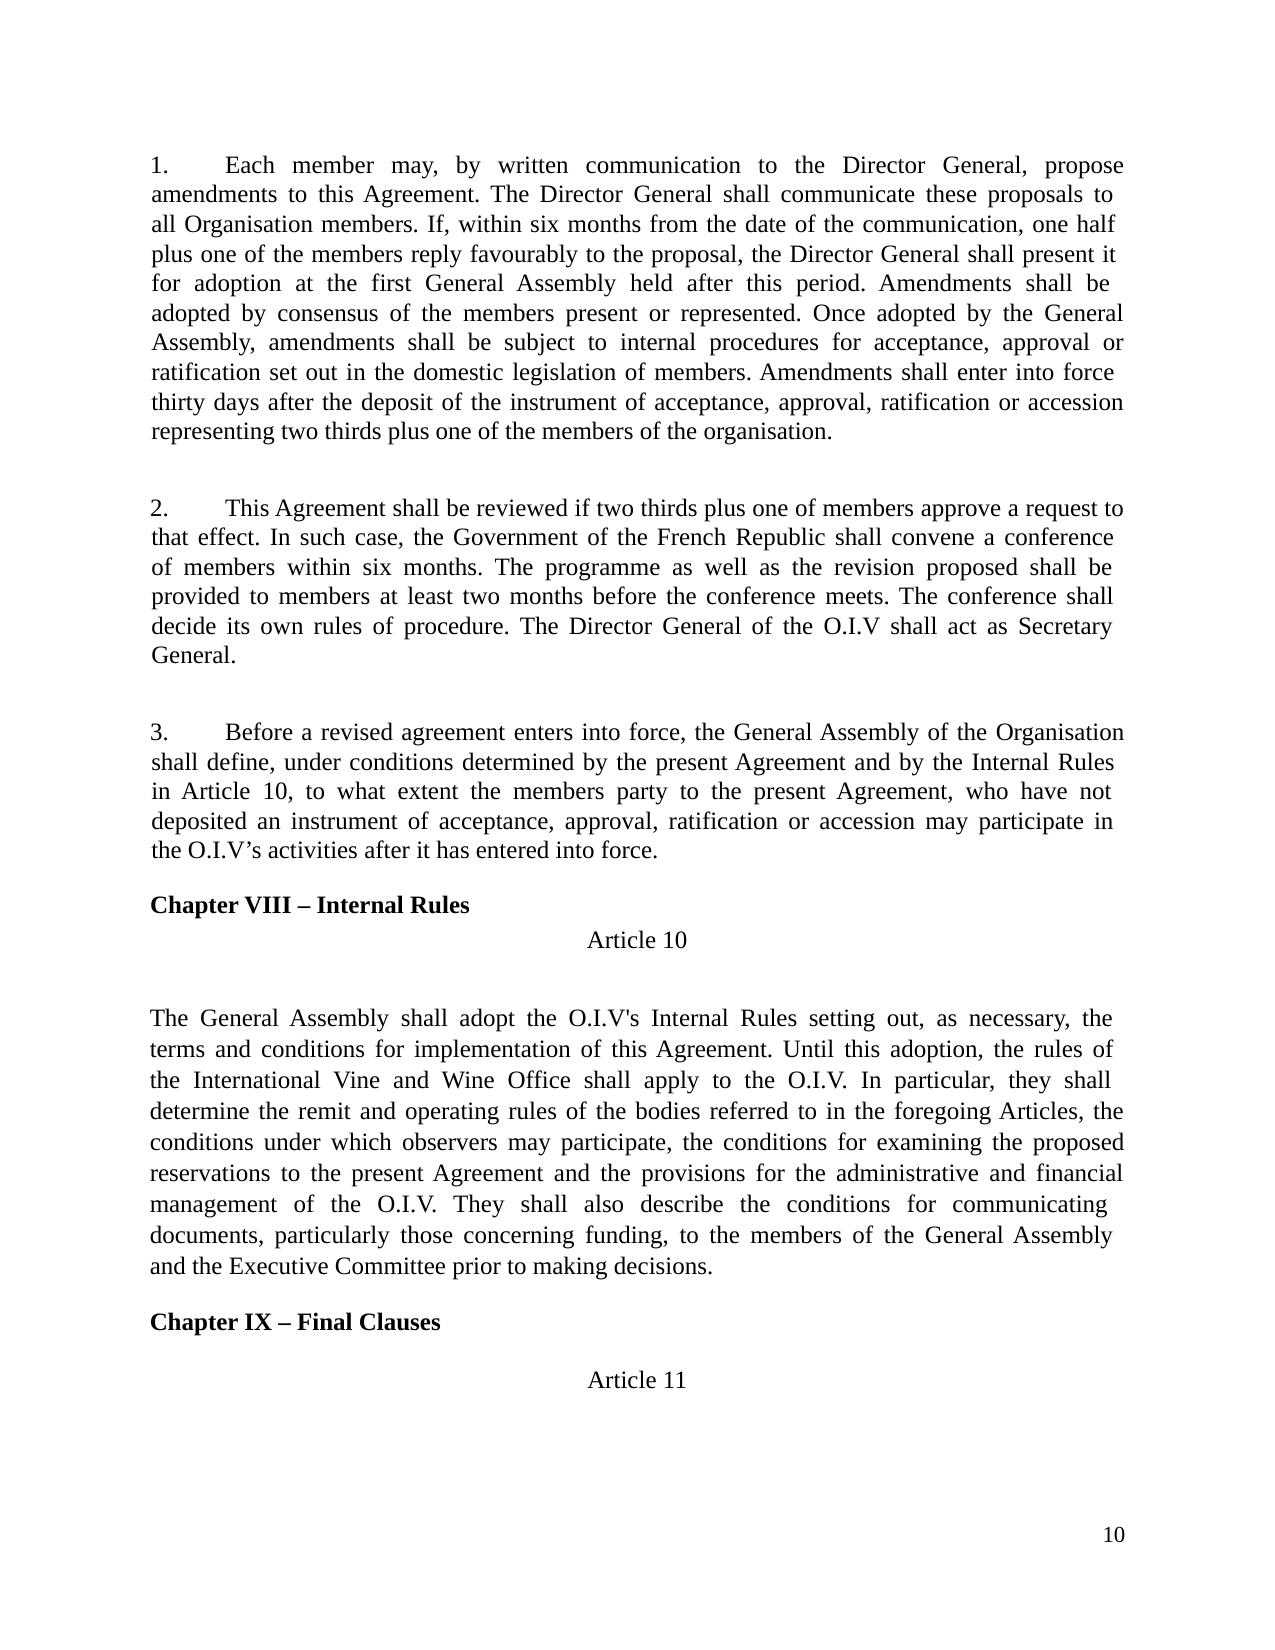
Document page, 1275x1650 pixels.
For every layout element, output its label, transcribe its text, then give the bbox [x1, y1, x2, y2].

subtitle Chapter IX – Final Clauses [149, 1307, 1125, 1336]
subtitle Article 10 [150, 925, 1124, 954]
list This Agreement shall be reviewed if two thirds plus one of members approve a request to that effect. In such case, the Government of the French Republic shall convene a conference of members within six months. The programme as well as the revision proposed shall be provided to members at least two months before the conference meets. The conference shall decide its own rules of procedure. The Director General of the O.I.V shall act as Secretary General. [150, 493, 1125, 669]
list Before a revised agreement enters into force, the General Assembly of the Organisation shall define, under conditions determined by the present Agreement and by the Internal Rules in Article 10, to what extent the members party to the present Agreement, who have not deposited an instrument of acceptance, approval, ratification or accession may participate in the O.I.V’s activities after it has entered into force. [150, 717, 1125, 864]
text The General Assembly shall adopt the O.I.V's Internal Rules setting out, as necessary, the terms and conditions for implementation of this Agreement. Until this adoption, the rules of the International Vine and Wine Office shall apply to the O.I.V. In particular, they shall determine the remit and operating rules of the bodies referred to in the foregoing Articles, the conditions under which observers may participate, the conditions for examining the proposed reservations to the present Agreement and the provisions for the administrative and financial management of the O.I.V. They shall also describe the conditions for communicating documents, particularly those concerning funding, to the members of the General Assembly and the Executive Committee prior to making decisions. [149, 1003, 1125, 1280]
subtitle Chapter VIII – Internal Rules [150, 890, 1125, 919]
list Each member may, by written communication to the Director General, propose amendments to this Agreement. The Director General shall communicate these proposals to all Organisation members. If, within six months from the date of the communication, one half plus one of the members reply favourably to the proposal, the Director General shall present it for adoption at the first General Assembly held after this period. Amendments shall be adopted by consensus of the members present or represented. Once adopted by the General Assembly, amendments shall be subject to internal procedures for acceptance, approval or ratification set out in the domestic legislation of members. Amendments shall enter into force thirty days after the deposit of the instrument of acceptance, approval, ratification or accession representing two thirds plus one of the members of the organisation. [150, 150, 1125, 445]
subtitle Article 11 [150, 1366, 1124, 1394]
